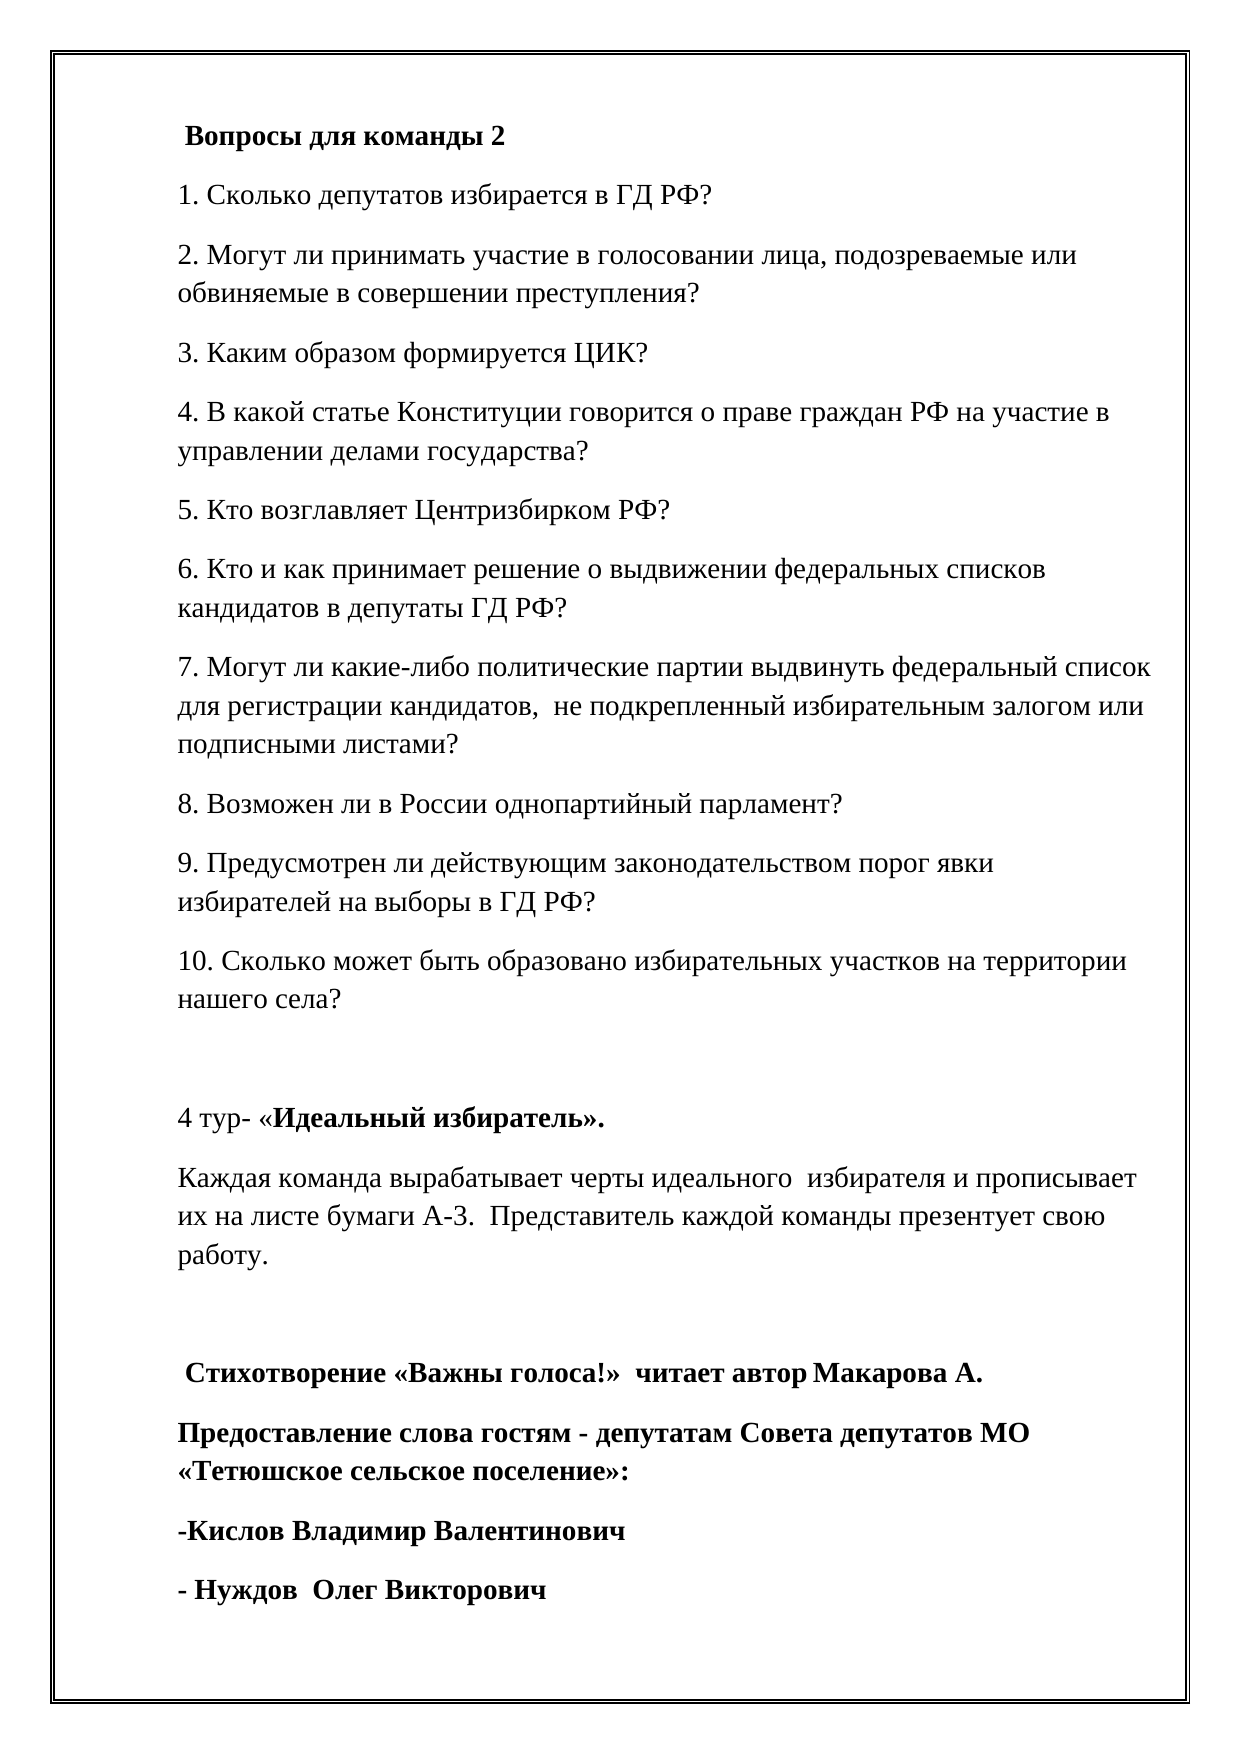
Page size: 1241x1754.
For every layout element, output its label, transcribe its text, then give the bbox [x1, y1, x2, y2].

text Вопросы для команды 2 [177, 118, 1152, 152]
text 2. Могут ли принимать участие в голосовании лица, подозреваемые или обвиняемые в совершении преступления? [177, 237, 1152, 309]
text -Кислов Владимир Валентинович [177, 1513, 1152, 1546]
text 8. Возможен ли в России однопартийный парламент? [177, 786, 1152, 819]
text 5. Кто возглавляет Центризбирком РФ? [177, 492, 1152, 526]
text 6. Кто и как принимает решение о выдвижении федеральных списков кандидатов в депутаты ГД РФ? [177, 551, 1152, 623]
text 4. В какой статье Конституции говорится о праве граждан РФ на участие в управлении делами государства? [177, 394, 1152, 466]
text 10. Сколько может быть образовано избирательных участков на территории нашего села? [177, 943, 1152, 1015]
text Предоставление слова гостям - депутатам Совета депутатов МО «Тетюшское сельское поселение»: [177, 1415, 1152, 1487]
text 7. Могут ли какие-либо политические партии выдвинуть федеральный список для регистрации кандидатов, не подкрепленный избирательным залогом или подписными листами? [177, 649, 1152, 760]
text - Нуждов Олег Викторович [177, 1572, 1152, 1606]
text 9. Предусмотрен ли действующим законодательством порог явки избирателей на выборы в ГД РФ? [177, 845, 1152, 917]
text Стихотворение «Важны голоса!» читает автор Макарова А. [177, 1356, 1152, 1389]
text Каждая команда вырабатывает черты идеального избирателя и прописывает их на листе бумаги А-3. Представитель каждой команды презентует свою работу. [177, 1160, 1152, 1270]
text 3. Каким образом формируется ЦИК? [177, 335, 1152, 368]
text 1. Сколько депутатов избирается в ГД РФ? [177, 177, 1152, 211]
text 4 тур- «Идеальный избиратель». [177, 1100, 1152, 1134]
